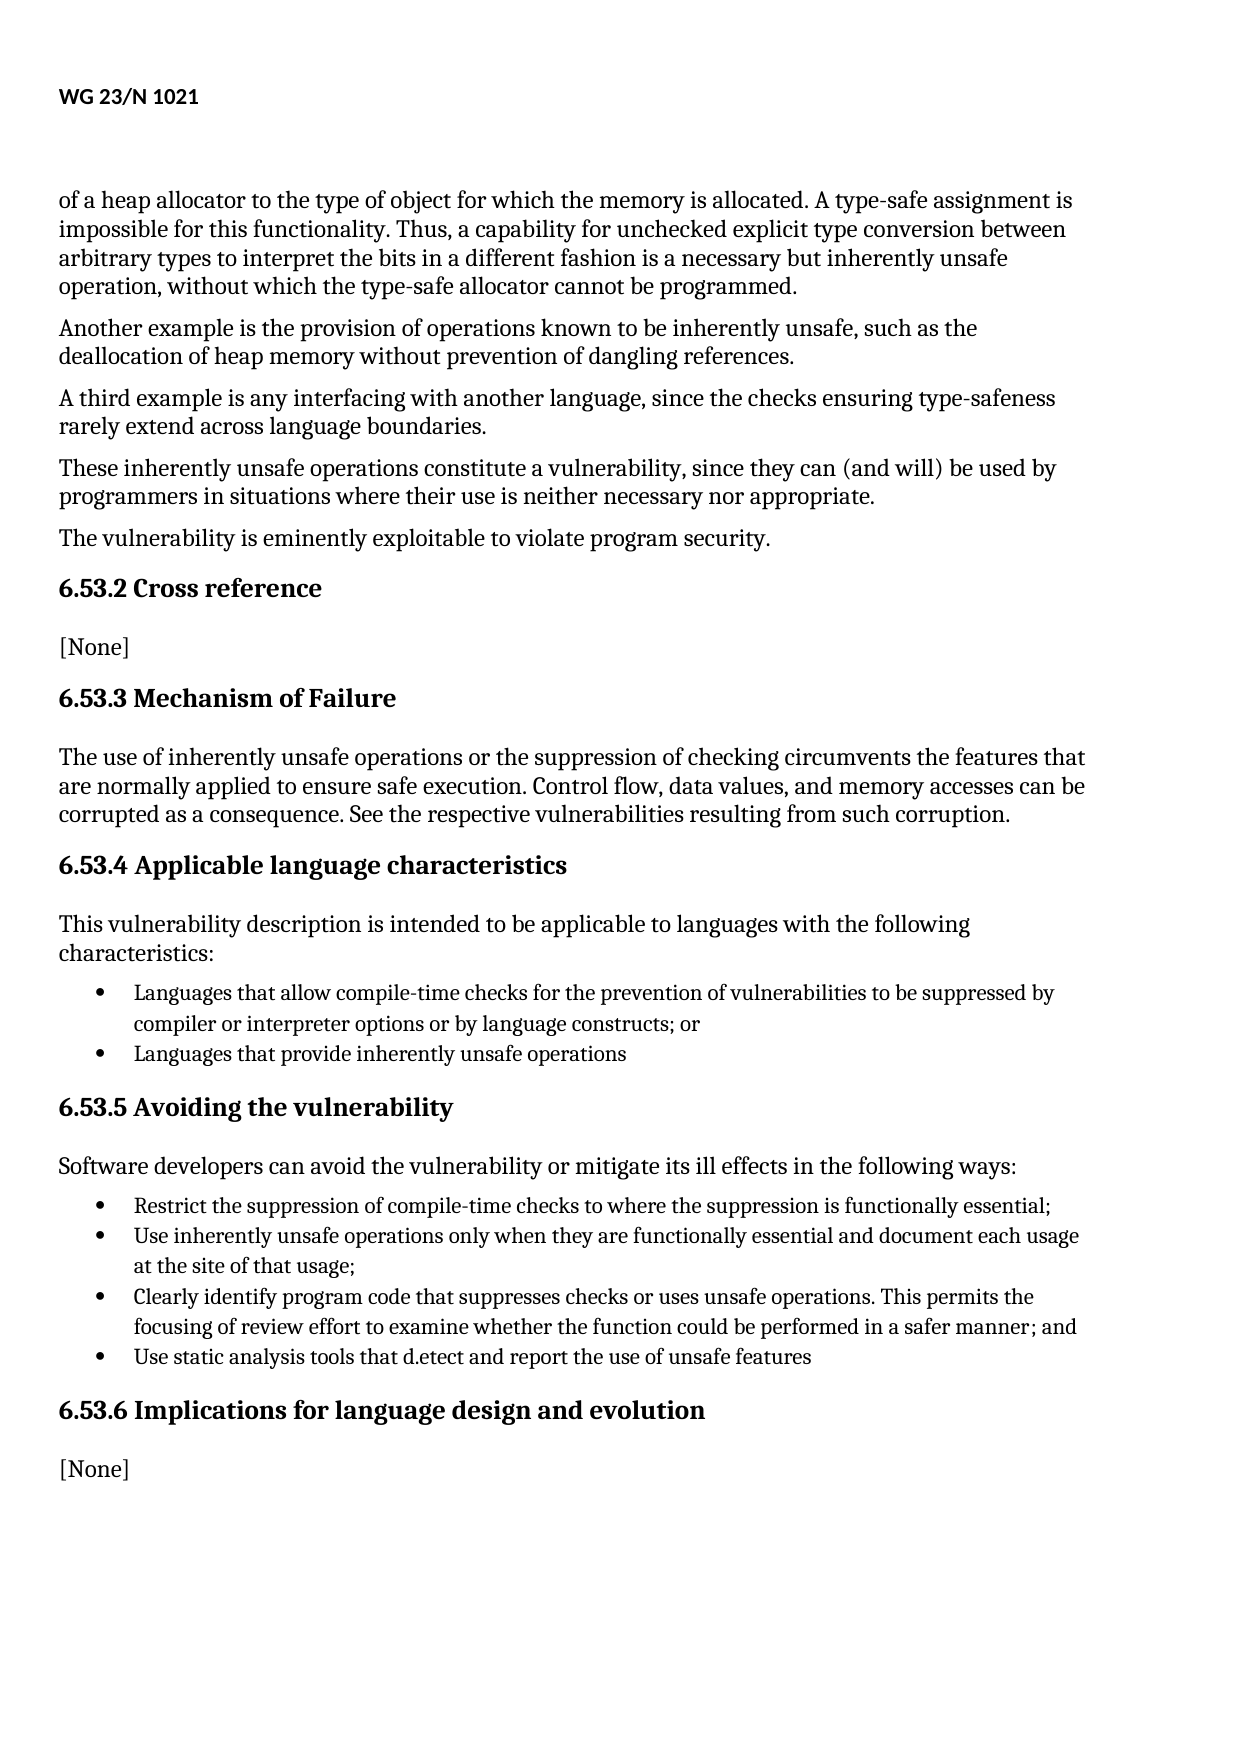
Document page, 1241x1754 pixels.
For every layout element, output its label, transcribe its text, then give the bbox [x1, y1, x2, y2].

subtitle 6.53.2 Cross reference [58, 573, 1099, 604]
subtitle 6.53.3 Mechanism of Failure [58, 683, 1099, 714]
list Use inherently unsafe operations only when they are functionally essential and document each usage at the site of that usage; [96, 1223, 1099, 1280]
text [None] [58, 633, 1099, 662]
text The use of inherently unsafe operations or the suppression of checking circumvents the features that are normally applied to ensure safe execution. Control flow, data values, and memory accesses can be corrupted as a consequence. See the respective vulnerabilities resulting from such corruption. [58, 743, 1099, 829]
subtitle 6.53.4 Applicable language characteristics [58, 850, 1099, 881]
list Use static analysis tools that d.etect and report the use of unsafe features [96, 1344, 1099, 1370]
text These inherently unsafe operations constitute a vulnerability, since they can (and will) be used by programmers in situations where their use is neither necessary nor appropriate. [58, 453, 1099, 511]
list Languages that allow compile-time checks for the prevention of vulnerabilities to be suppressed by compiler or interpreter options or by language constructs; or [96, 980, 1099, 1037]
text Another example is the provision of operations known to be inherently unsafe, such as the deallocation of heap memory without prevention of dangling references. [58, 313, 1099, 371]
text A third example is any interfacing with another language, since the checks ensuring type-safeness rarely extend across language boundaries. [58, 383, 1099, 441]
text This vulnerability description is intended to be applicable to languages with the following characteristics: [58, 910, 1099, 968]
text [None] [58, 1455, 1099, 1484]
text Software developers can avoid the vulnerability or mitigate its ill effects in the following ways: [58, 1152, 1099, 1180]
list Languages that provide inherently unsafe operations [96, 1041, 1099, 1067]
subtitle 6.53.5 Avoiding the vulnerability [58, 1092, 1099, 1123]
list Clearly identify program code that suppresses checks or uses unsafe operations. This permits the focusing of review effort to examine whether the function could be performed in a safer manner; and [96, 1283, 1099, 1340]
text The vulnerability is eminently exploitable to violate program security. [58, 523, 1099, 552]
list Restrict the suppression of compile-time checks to where the suppression is functionally essential; [96, 1193, 1099, 1219]
subtitle 6.53.6 Implications for language design and evolution [58, 1395, 1099, 1426]
